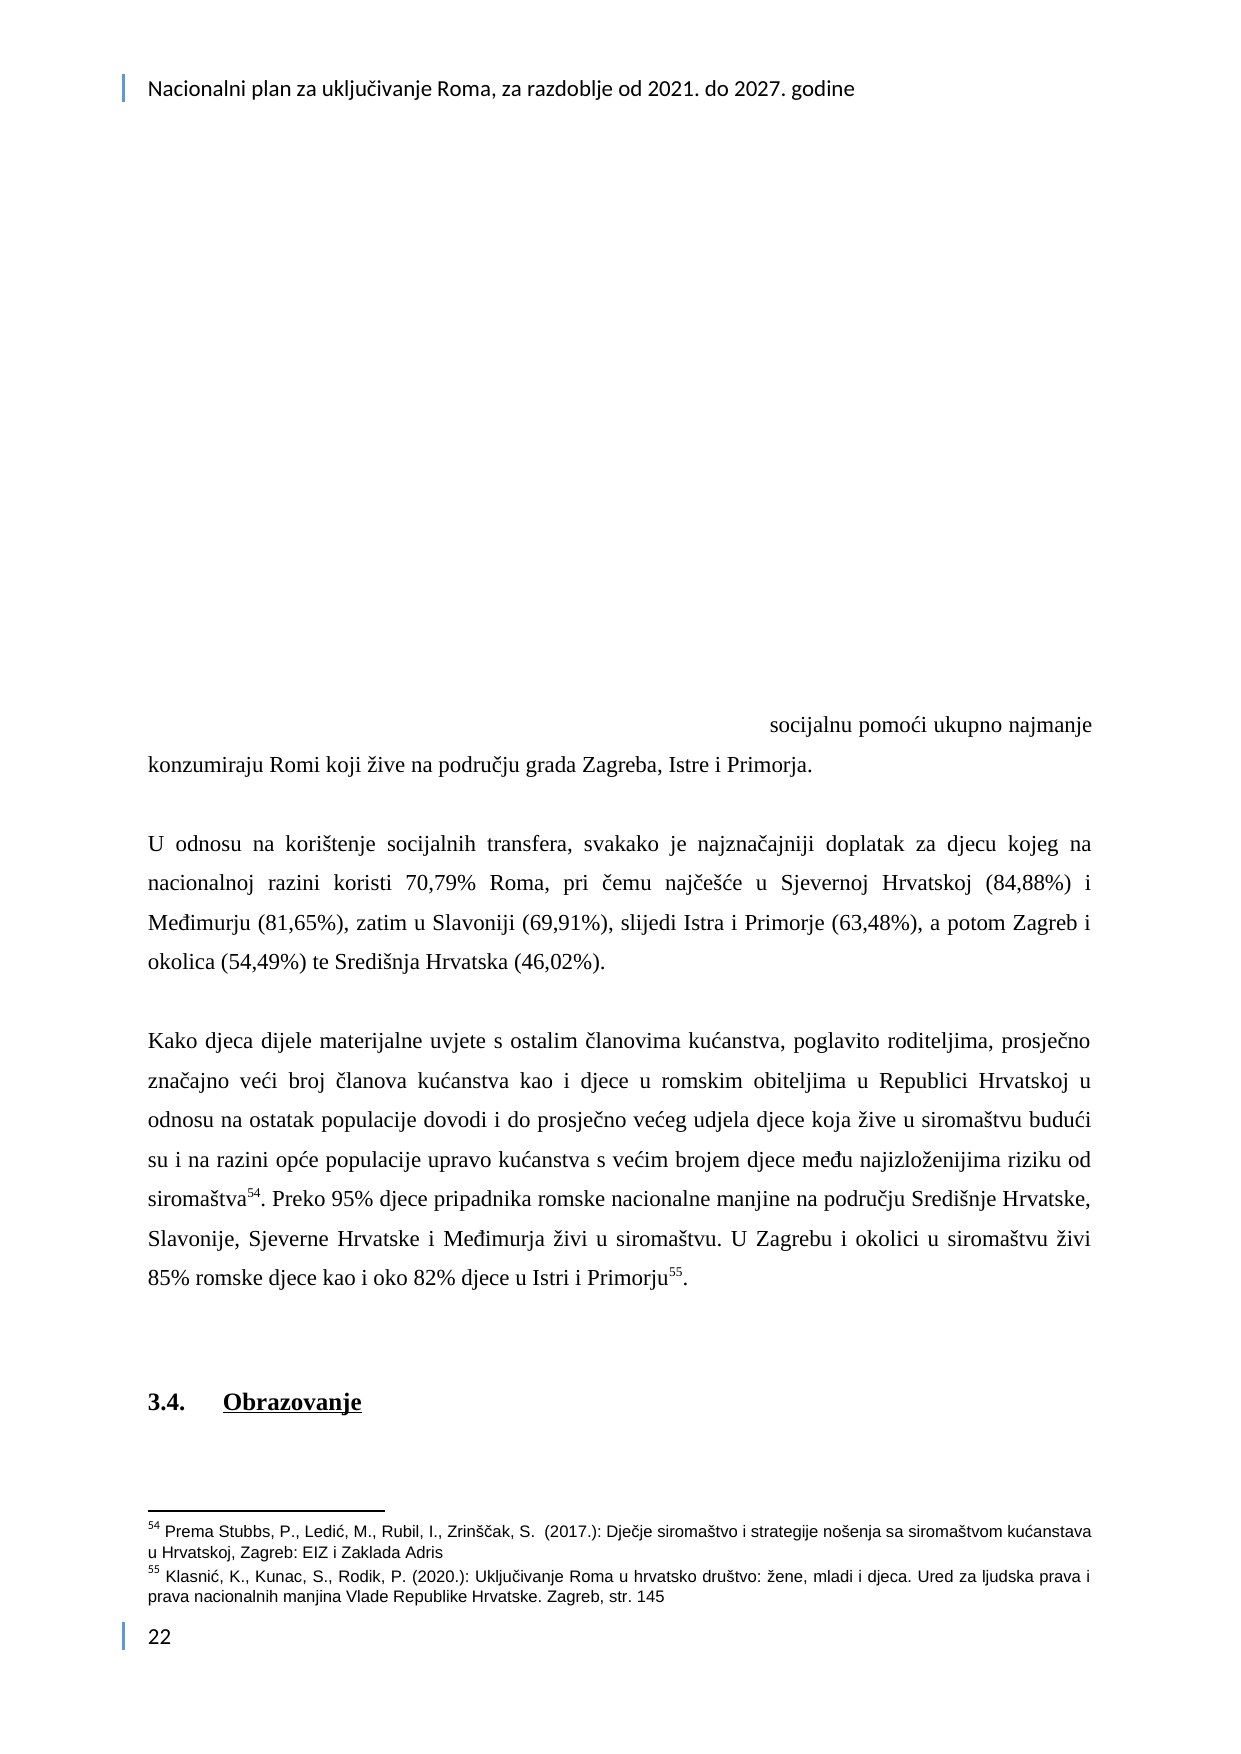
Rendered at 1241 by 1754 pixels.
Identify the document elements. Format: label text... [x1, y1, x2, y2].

subtitle Obrazovanje [148, 1387, 1093, 1416]
text U odnosu na korištenje socijalnih transfera, svakako je najznačajniji doplatak za djecu kojeg na nacionalnoj razini koristi 70,79% Roma, pri čemu najčešće u Sjevernoj Hrvatskoj (84,88%) i Međimurju (81,65%), zatim u Slavoniji (69,91%), slijedi Istra i Primorje (63,48%), a potom Zagreb i okolica (54,49%) te Središnja Hrvatska (46,02%). [148, 830, 1093, 975]
text Kako djeca dijele materijalne uvjete s ostalim članovima kućanstva, poglavito roditeljima, prosječno značajno veći broj članova kućanstva kao i djece u romskim obiteljima u Republici Hrvatskoj u odnosu na ostatak populacije dovodi i do prosječno većeg udjela djece koja žive u siromaštvu budući su i na razini opće populacije upravo kućanstva s većim brojem djece među najizloženijima riziku od siromaštva. Preko 95% djece pripadnika romske nacionalne manjine na području Središnje Hrvatske, Slavonije, Sjeverne Hrvatske i Međimurja živi u siromaštvu. U Zagrebu i okolici u siromaštvu živi 85% romske djece kao i oko 82% djece u Istri i Primorju. [148, 1027, 1093, 1291]
text socijalnu pomoći ukupno najmanje konzumiraju Romi koji žive na području grada Zagreba, Istre i Primorja. [148, 148, 1093, 777]
